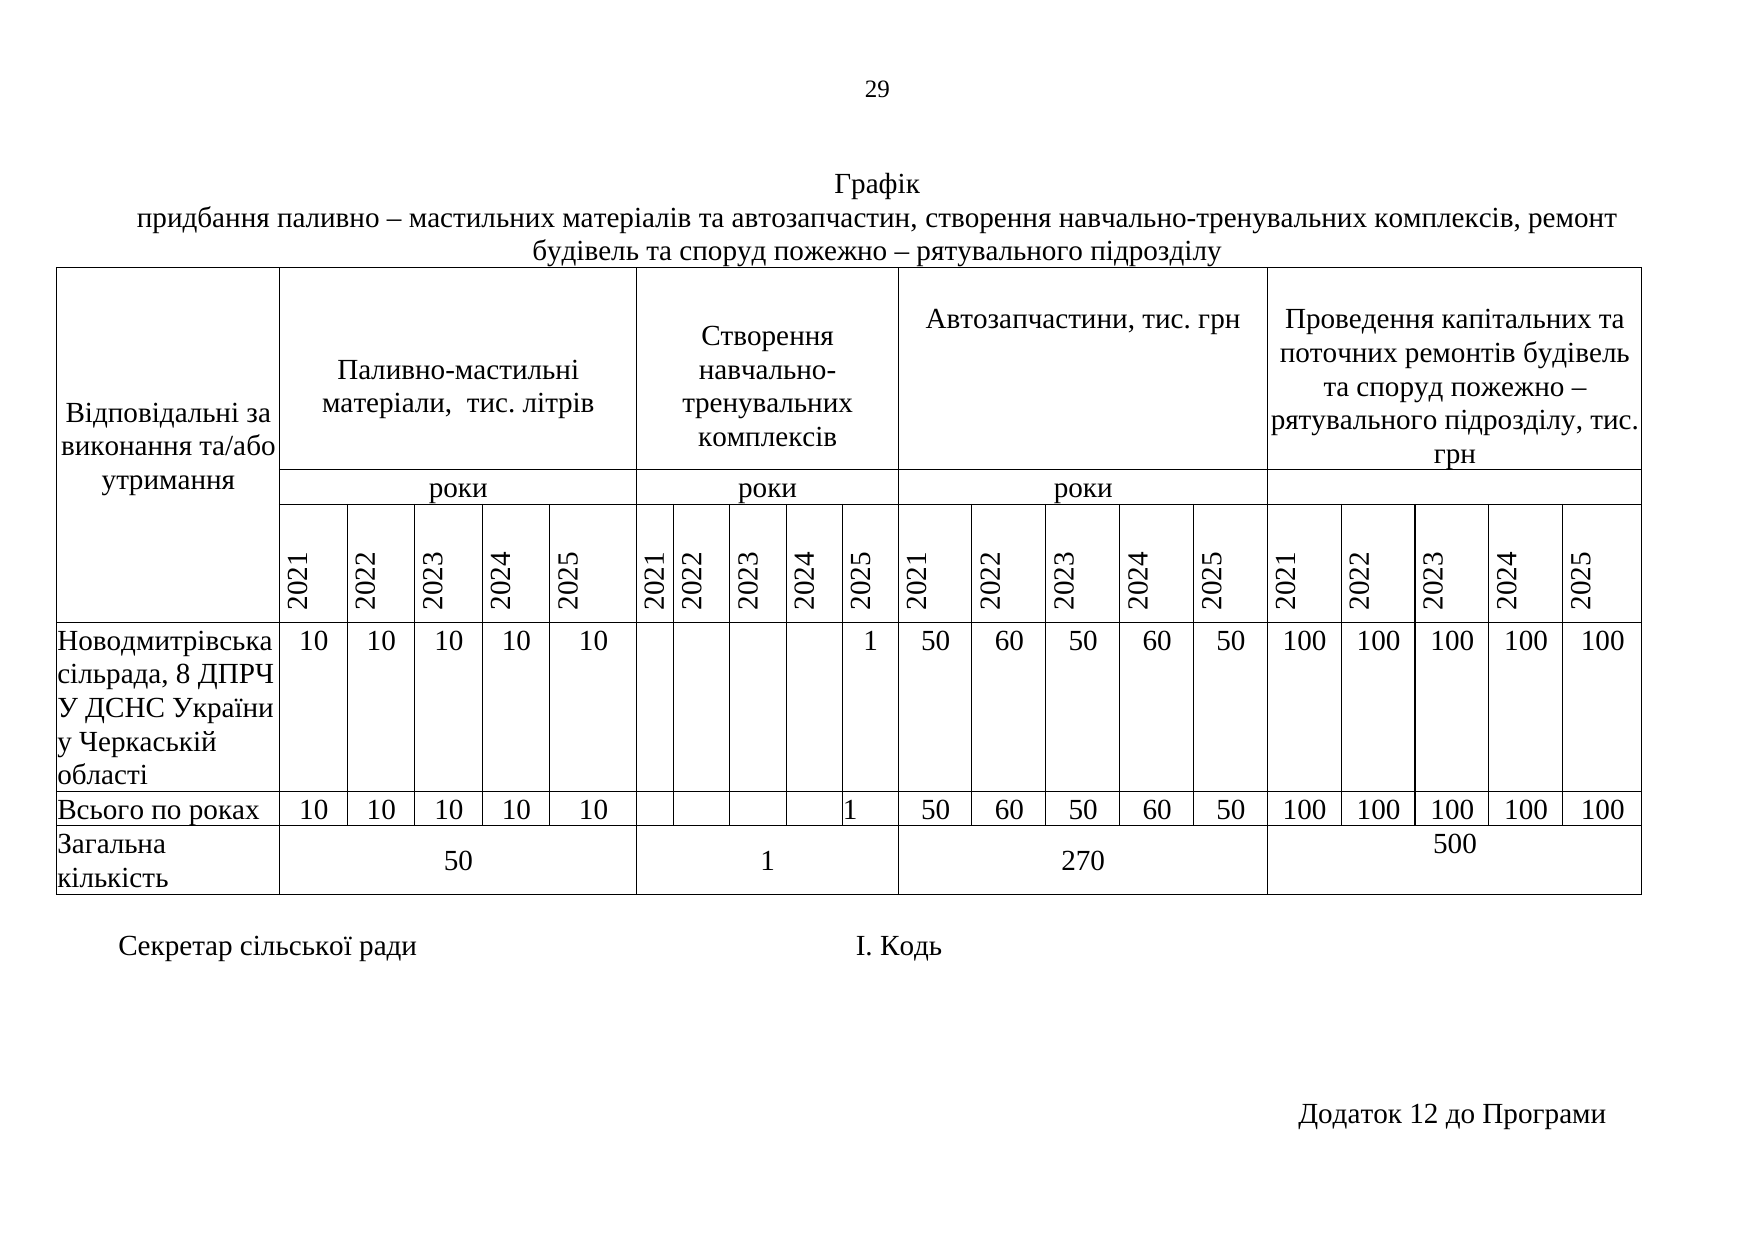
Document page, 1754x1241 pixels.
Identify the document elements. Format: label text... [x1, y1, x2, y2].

table_cell 2021 [280, 505, 347, 622]
table_cell 60 [972, 792, 1045, 825]
table_cell 1 [843, 623, 898, 791]
table_cell роки [637, 470, 898, 504]
table_cell роки [280, 470, 636, 504]
table_cell 100 [1416, 792, 1488, 825]
table_cell 10 [415, 792, 482, 825]
table_cell Загальна кількість [57, 826, 279, 893]
table_cell 60 [1120, 623, 1193, 791]
table_cell 10 [280, 792, 347, 825]
table_cell Автозапчастини, тис. грн [899, 302, 1267, 469]
table_cell [674, 623, 729, 791]
table_cell 50 [1046, 623, 1119, 791]
table_cell 10 [280, 623, 347, 791]
table_cell Всього по роках [57, 792, 279, 825]
table_cell 270 [899, 826, 1267, 893]
text придбання паливно – мастильних матеріалів та автозапчастин, створення навчально-тренувальних комплексів, ремонт будівель та споруд пожежно – рятувального підрозділу [118, 200, 1636, 267]
table_cell 2022 [1342, 505, 1414, 622]
table_cell роки [899, 470, 1267, 504]
table_cell 2024 [483, 505, 549, 622]
table_cell 60 [1120, 792, 1193, 825]
table_cell [730, 792, 786, 825]
table_cell [637, 623, 673, 791]
table_cell [787, 623, 842, 791]
table_cell 2022 [972, 505, 1045, 622]
table_cell 10 [348, 792, 414, 825]
table_cell 100 [1342, 623, 1414, 791]
table_cell 2025 [1563, 505, 1641, 622]
text Графік [118, 166, 1636, 200]
table_cell 100 [1563, 792, 1641, 825]
table_cell 500 [1268, 826, 1641, 893]
table_cell 10 [415, 623, 482, 791]
table_cell [787, 792, 842, 825]
table_cell 100 [1268, 623, 1341, 791]
table_cell 100 [1342, 792, 1414, 825]
table_cell 10 [348, 623, 414, 791]
table_cell Створення навчально-тренувальних комплексів [637, 302, 898, 469]
table_cell 2025 [550, 505, 636, 622]
table_cell 2025 [1194, 505, 1267, 622]
table_header Відповідальні за виконання та/або утримання [57, 268, 279, 622]
table_cell 2021 [637, 505, 673, 622]
table_cell Проведення капітальних та поточних ремонтів будівель та споруд пожежно – рятувального підрозділу, тис. грн [1268, 302, 1641, 469]
table_header [280, 268, 636, 302]
table_cell Новодмитрівська сільрада, 8 ДПРЧ У ДСНС України у Черкаській області [57, 623, 279, 791]
table_cell 2024 [1489, 505, 1562, 622]
table_cell 2023 [730, 505, 786, 622]
table_cell 100 [1489, 623, 1562, 791]
table_cell 60 [972, 623, 1045, 791]
table_cell 2021 [1268, 505, 1341, 622]
table_cell 50 [280, 826, 636, 893]
table_cell 2022 [348, 505, 414, 622]
table_cell 2024 [1120, 505, 1193, 622]
table_cell 10 [483, 792, 549, 825]
text Секретар сільської ради І. Кодь [118, 928, 1636, 962]
table_cell [637, 792, 673, 825]
table_cell 50 [1194, 623, 1267, 791]
table_cell 2021 [899, 505, 971, 622]
table_header [1268, 268, 1641, 302]
table_header [637, 268, 898, 302]
table_cell 2023 [415, 505, 482, 622]
table_cell 50 [899, 792, 971, 825]
table_cell 2023 [1046, 505, 1119, 622]
table_cell 2024 [787, 505, 842, 622]
table_cell 2025 [843, 505, 898, 622]
table_cell 100 [1416, 623, 1488, 791]
table_cell [730, 623, 786, 791]
table_cell 2022 [674, 505, 729, 622]
table_cell 1 [637, 826, 898, 893]
table_cell 2023 [1416, 505, 1488, 622]
table_header [899, 268, 1267, 302]
table_cell 10 [550, 623, 636, 791]
table_cell 50 [1194, 792, 1267, 825]
table_cell 100 [1563, 623, 1641, 791]
table_cell 50 [1046, 792, 1119, 825]
text Додаток 12 до Програми [1224, 1096, 1636, 1129]
table_cell 1 [843, 792, 898, 825]
table_cell Паливно-мастильні матеріали, тис. літрів [280, 302, 636, 469]
table_cell 100 [1268, 792, 1341, 825]
table_cell 50 [899, 623, 971, 791]
table_cell 10 [550, 792, 636, 825]
table_cell [674, 792, 729, 825]
table_cell [1268, 470, 1641, 504]
table_cell 10 [483, 623, 549, 791]
table_cell 100 [1489, 792, 1562, 825]
